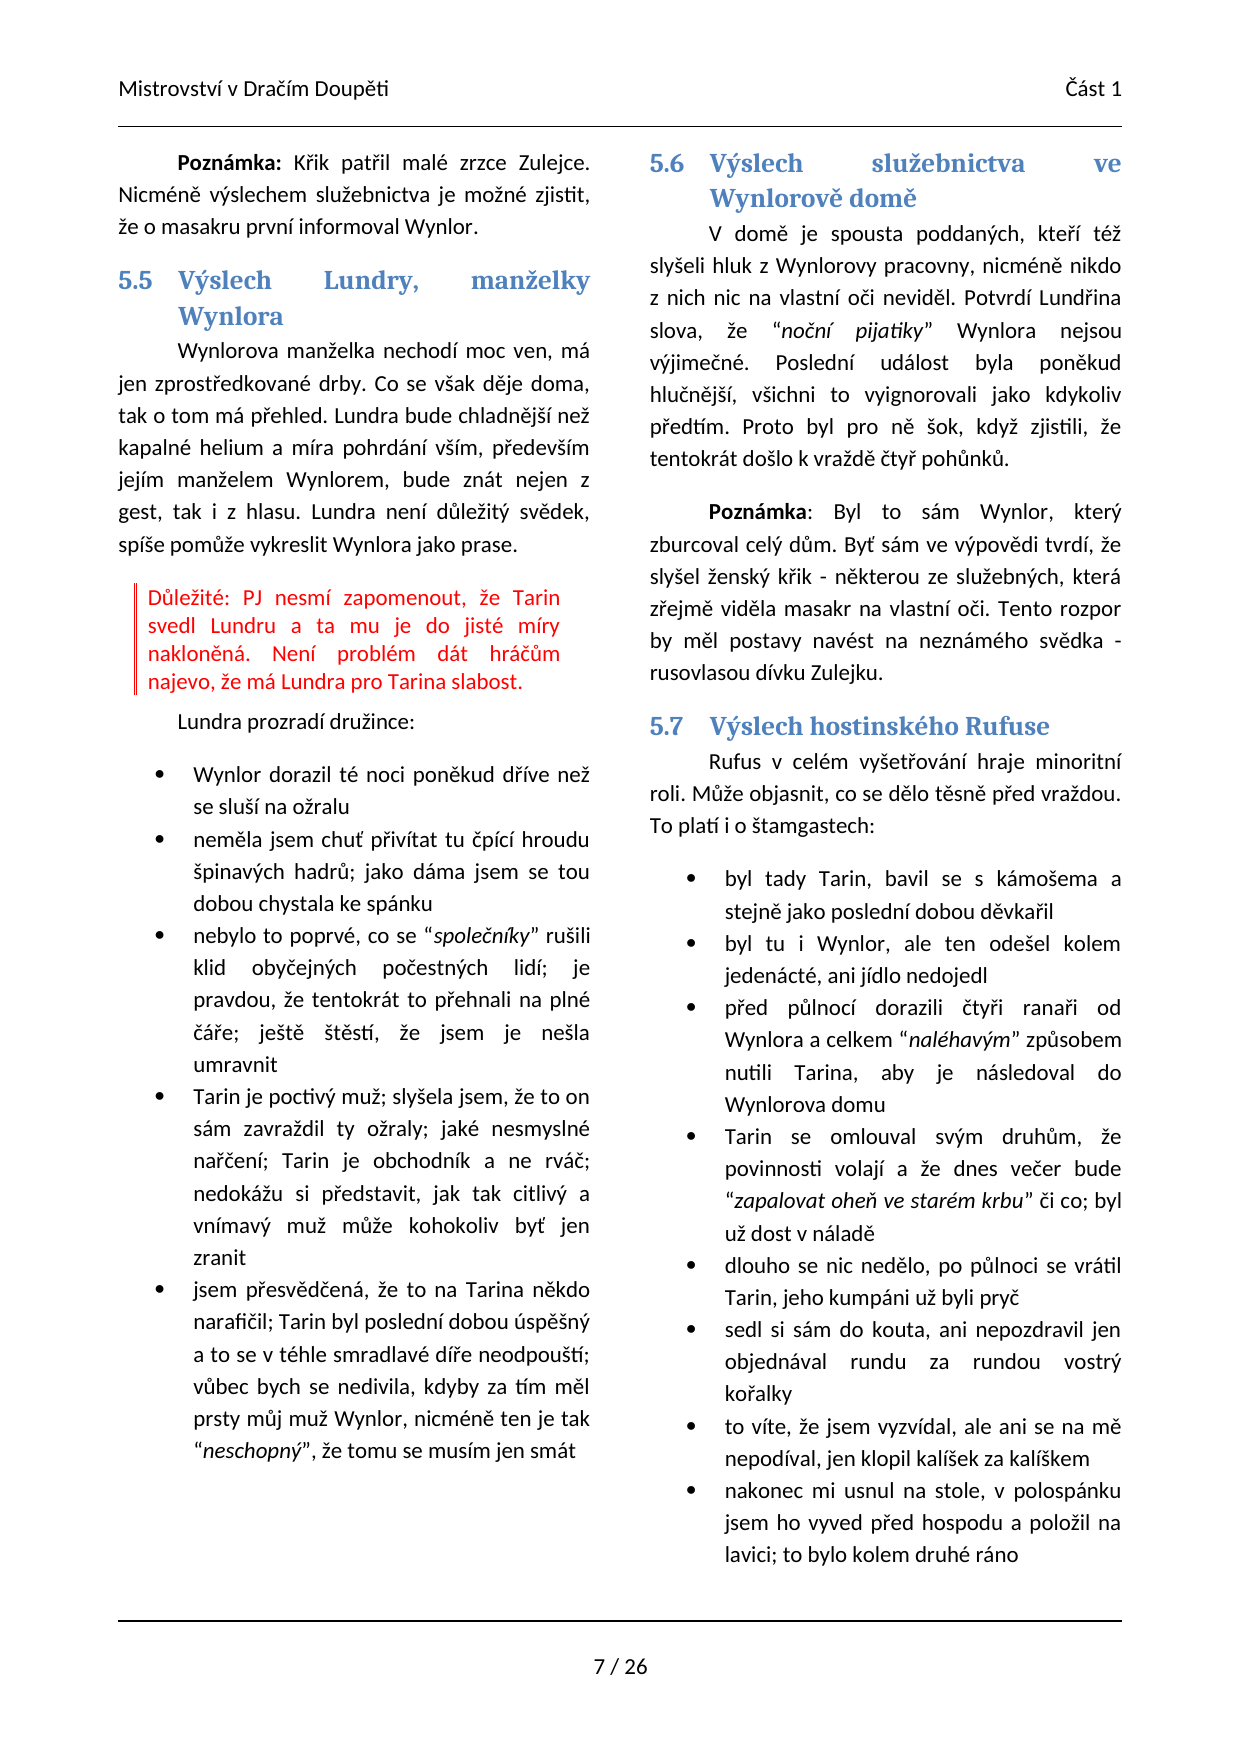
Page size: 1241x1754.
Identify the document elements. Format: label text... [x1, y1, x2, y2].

list dlouho se nic nedělo, po půlnoci se vrátil Tarin, jeho kumpáni už byli pryč [687, 1251, 1122, 1311]
subtitle Výslech hostinského Rufuse [649, 711, 1122, 743]
subtitle Výslech služebnictva ve Wynlorově domě [649, 148, 1122, 214]
list byl tady Tarin, bavil se s kámošema a stejně jako poslední dobou děvkařil [687, 864, 1122, 925]
list to víte, že jsem vyzvídal, ale ani se na mě nepodíval, jen klopil kalíšek za kalíškem [687, 1412, 1122, 1472]
subtitle Výslech Lundry, manželky Wynlora [118, 265, 591, 332]
list před půlnocí dorazili čtyři ranaři od Wynlora a celkem “naléhavým” způsobem nutili Tarina, aby je následoval do Wynlorova domu [687, 993, 1122, 1118]
text Lundra prozradí družince: [118, 707, 591, 735]
list nebylo to poprvé, co se “společníky” rušili klid obyčejných počestných lidí; je pravdou, že tentokrát to přehnali na plné čáře; ještě štěstí, že jsem je nešla umravnit [156, 921, 591, 1078]
text Wynlorova manželka nechodí moc ven, má jen zprostředkované drby. Co se však děje doma, tak o tom má přehled. Lundra bude chladnější než kapalné helium a míra pohrdání vším, především jejím manželem Wynlorem, bude znát nejen z gest, tak i z hlasu. Lundra není důležitý svědek, spíše pomůže vykreslit Wynlora jako prase. [118, 337, 591, 558]
list sedl si sám do kouta, ani nepozdravil jen objednával rundu za rundou vostrý kořalky [687, 1315, 1122, 1408]
list byl tu i Wynlor, ale ten odešel kolem jedenácté, ani jídlo nedojedl [687, 929, 1122, 989]
list nakonec mi usnul na stole, v polospánku jsem ho vyved před hospodu a položil na lavici; to bylo kolem druhé ráno [687, 1476, 1122, 1568]
text Rufus v celém vyšetřování hraje minoritní roli. Může objasnit, co se dělo těsně před vraždou. To platí i o štamgastech: [649, 747, 1122, 839]
text Poznámka: Křik patřil malé zrzce Zulejce. Nicméně výslechem služebnictva je možné zjistit, že o masakru první informoval Wynlor. [118, 148, 591, 240]
list Tarin je poctivý muž; slyšela jsem, že to on sám zavraždil ty ožraly; jaké nesmyslné nařčení; Tarin je obchodník a ne rváč; nedokážu si představit, jak tak citlivý a vnímavý muž může kohokoliv byť jen zranit [156, 1082, 591, 1271]
list Tarin se omlouval svým druhům, že povinnosti volají a že dnes večer bude “zapalovat oheň ve starém krbu” či co; byl už dost v náladě [687, 1122, 1122, 1247]
text Důležité: PJ nesmí zapomenout, že Tarin svedl Lundru a ta mu je do jisté míry nakloněná. Není problém dát hráčům najevo, že má Lundra pro Tarina slabost. [137, 583, 561, 695]
text V domě je spousta poddaných, kteří též slyšeli hluk z Wynlorovy pracovny, nicméně nikdo z nich nic na vlastní oči neviděl. Potvrdí Lundřina slova, že “noční pijatiky” Wynlora nejsou výjimečné. Poslední událost byla poněkud hlučnější, všichni to vyignorovali jako kdykoliv předtím. Proto byl pro ně šok, když zjistili, že tentokrát došlo k vraždě čtyř pohůnků. [649, 219, 1122, 472]
list Wynlor dorazil té noci poněkud dříve než se sluší na ožralu [156, 760, 591, 821]
list neměla jsem chuť přivítat tu čpící hroudu špinavých hadrů; jako dáma jsem se tou dobou chystala ke spánku [156, 825, 591, 917]
text Poznámka: Byl to sám Wynlor, který zburcoval celý dům. Byť sám ve výpovědi tvrdí, že slyšel ženský křik - některou ze služebných, která zřejmě viděla masakr na vlastní oči. Tento rozpor by měl postavy navést na neznámého svědka - rusovlasou dívku Zulejku. [649, 497, 1122, 686]
list jsem přesvědčená, že to na Tarina někdo narafičil; Tarin byl poslední dobou úspěšný a to se v téhle smradlavé díře neodpouští; vůbec bych se nedivila, kdyby za tím měl prsty můj muž Wynlor, nicméně ten je tak “neschopný”, že tomu se musím jen smát [156, 1275, 591, 1464]
